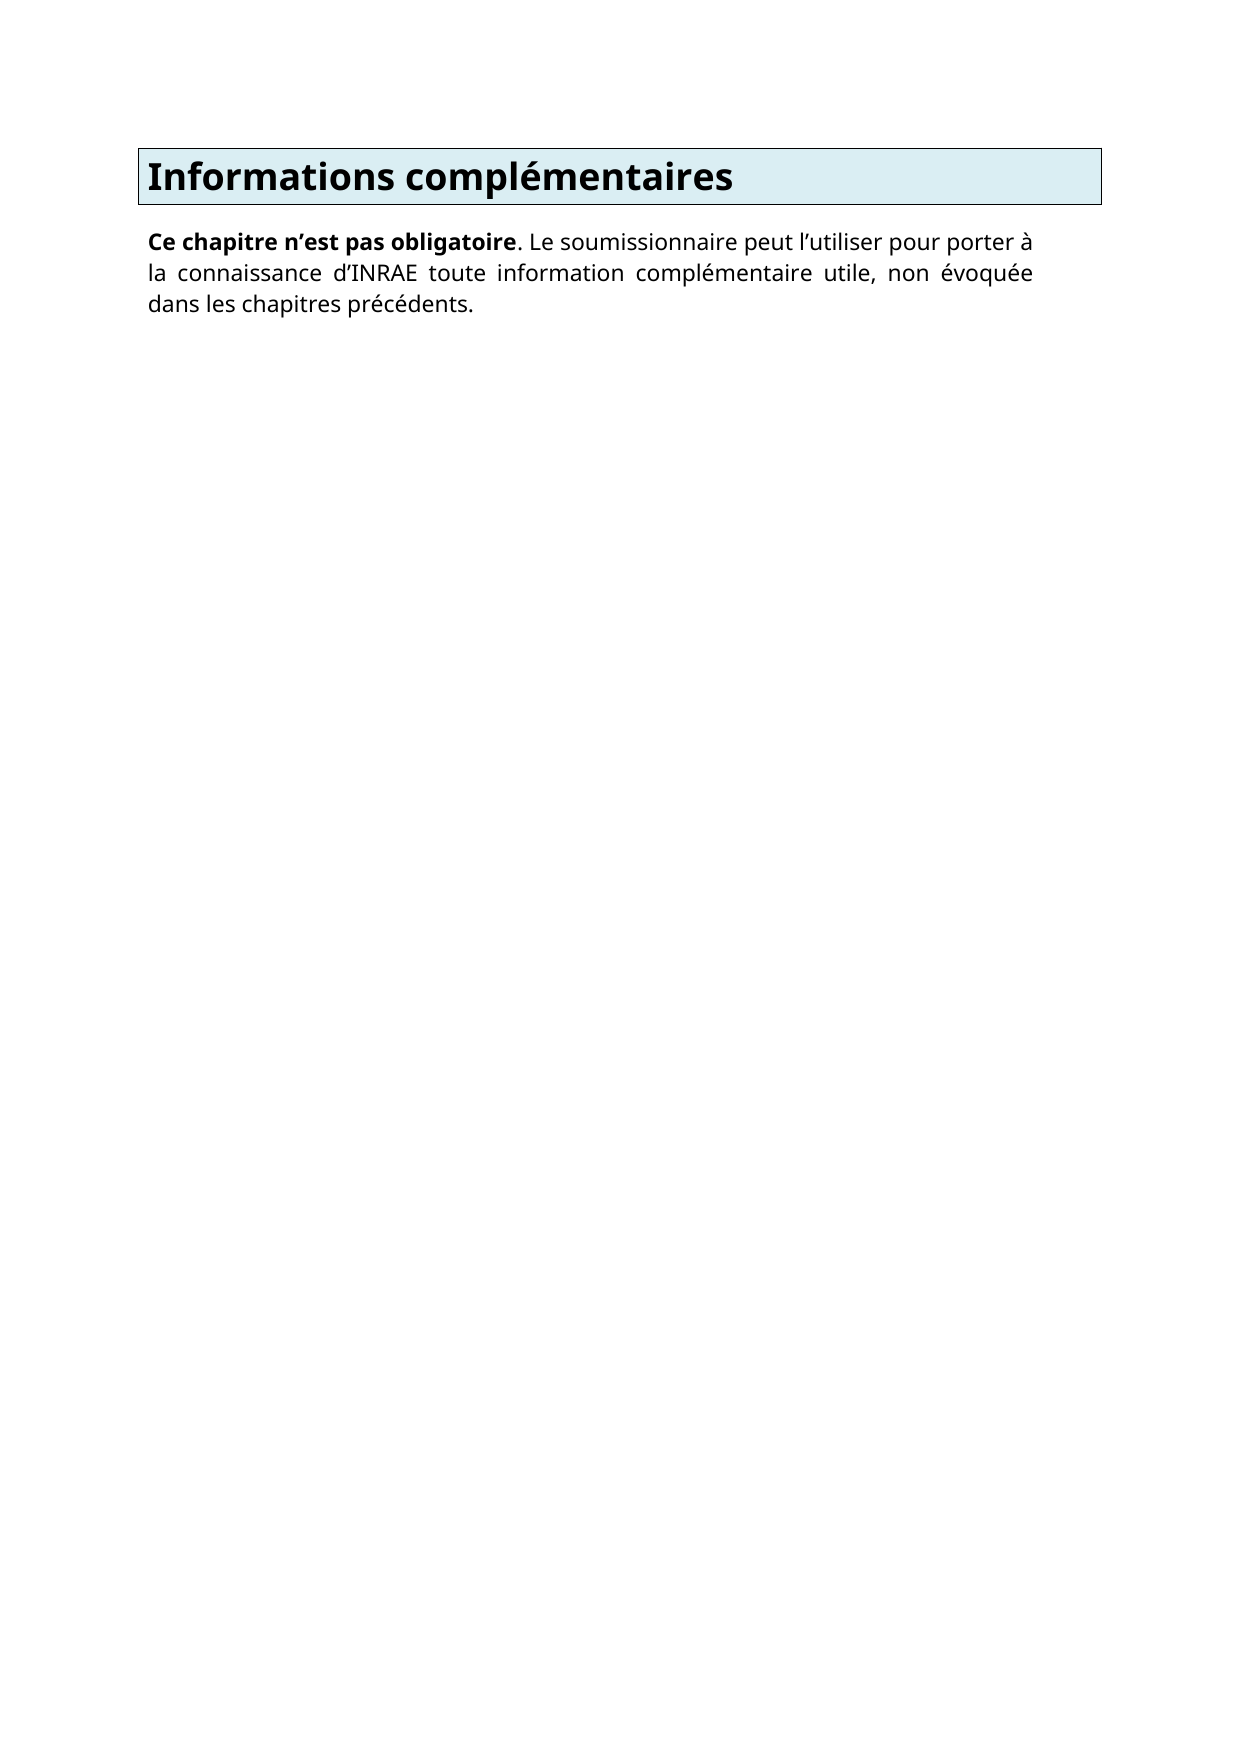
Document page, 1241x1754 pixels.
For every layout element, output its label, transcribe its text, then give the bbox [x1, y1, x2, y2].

text Informations complémentaires [139, 149, 1101, 204]
text Ce chapitre n’est pas obligatoire. Le soumissionnaire peut l’utiliser pour porter à la connaissance d’INRAE toute information complémentaire utile, non évoquée dans les chapitres précédents. [148, 226, 1033, 319]
